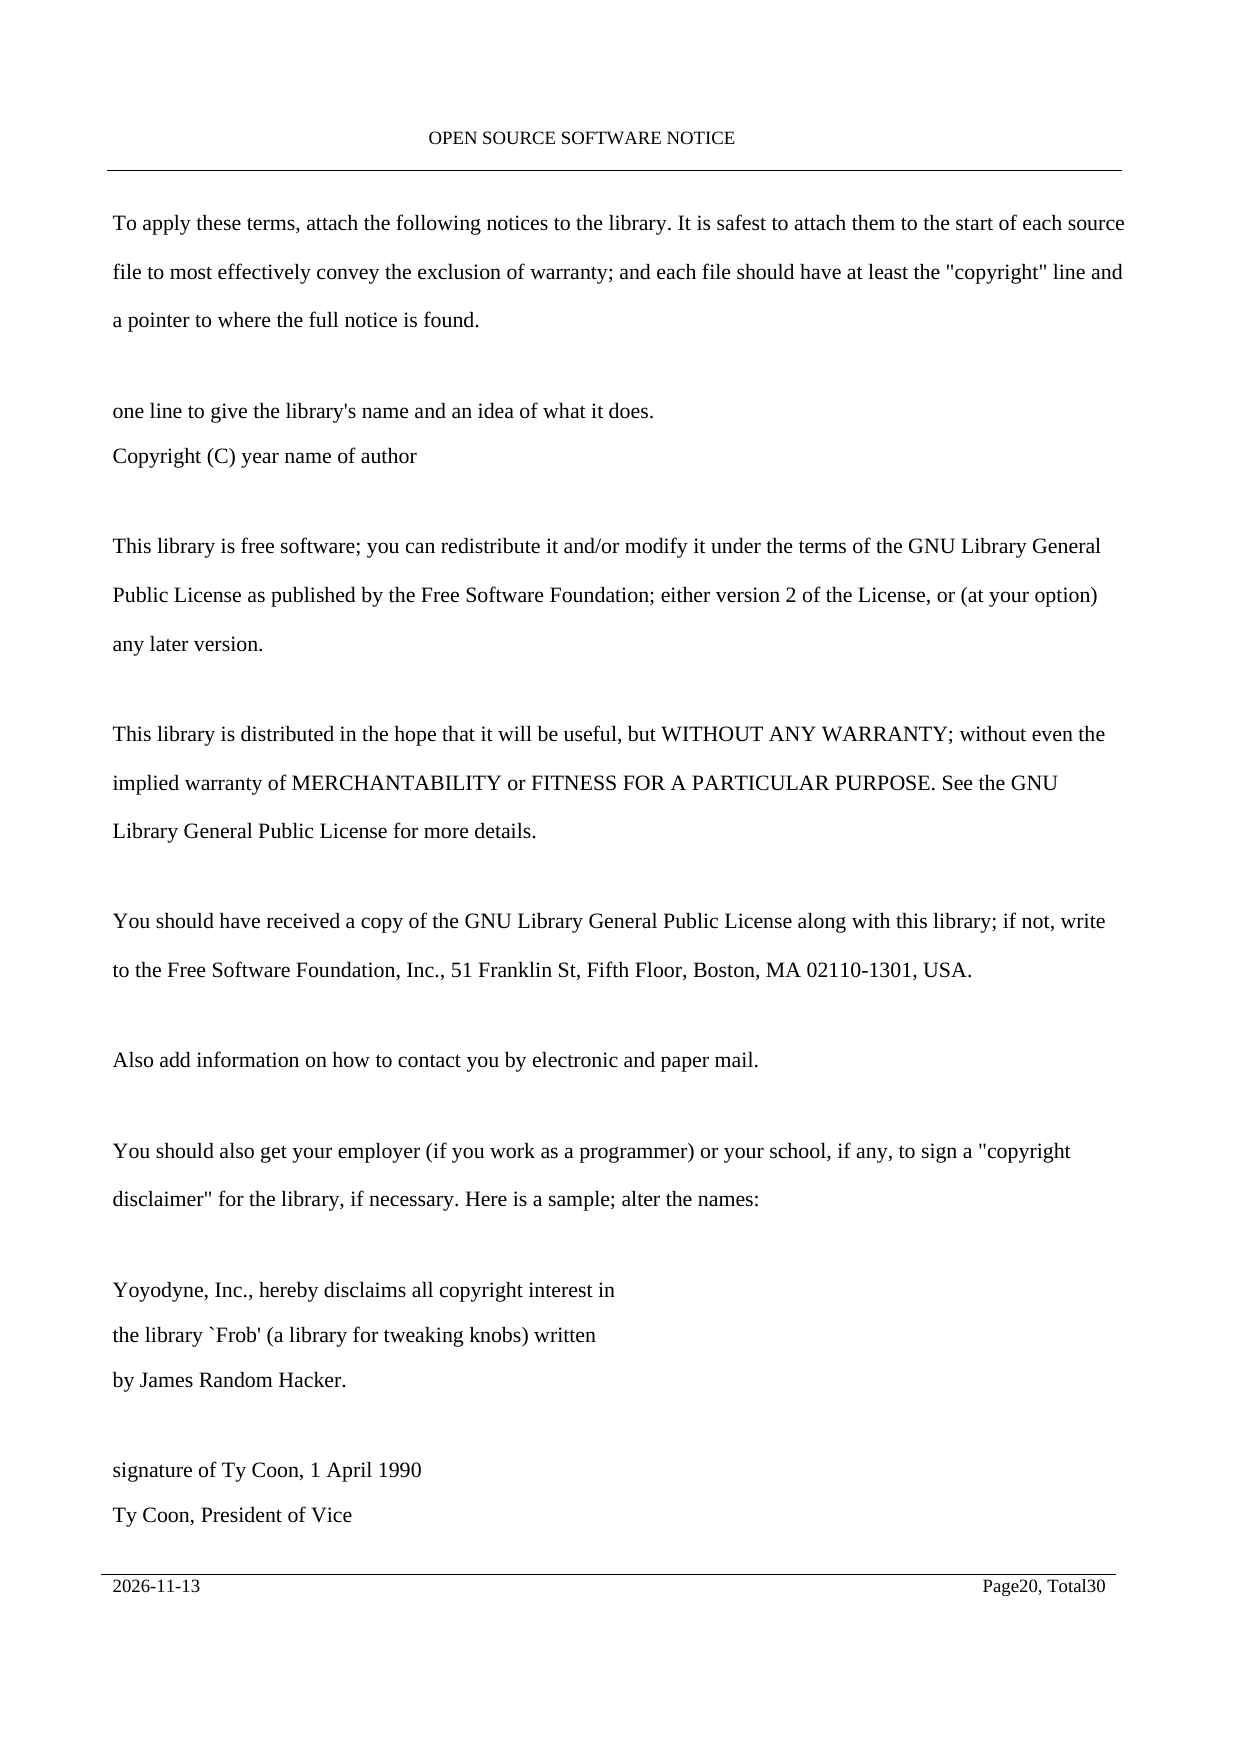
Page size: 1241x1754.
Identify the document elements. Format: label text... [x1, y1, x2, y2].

text This library is free software; you can redistribute it and/or modify it under the terms of the GNU Library General Public License as published by the Free Software Foundation; either version 2 of the License, or (at your option) any later version. [112, 529, 1128, 659]
text You should have received a copy of the GNU Library General Public License along with this library; if not, write to the Free Software Foundation, Inc., 51 Franklin St, Fifth Floor, Boston, MA 02110-1301, USA. [112, 905, 1128, 986]
text by James Random Hacker. [112, 1363, 1128, 1396]
text the library `Frob' (a library for tweaking knobs) written [112, 1318, 1128, 1351]
text signature of Ty Coon, 1 April 1990 [112, 1453, 1128, 1486]
text To apply these terms, attach the following notices to the library. It is safest to attach them to the start of each source file to most effectively convey the exclusion of warranty; and each file should have at least the "copyright" line and a pointer to where the full notice is found. [112, 206, 1128, 336]
text You should also get your employer (if you work as a programmer) or your school, if any, to sign a "copyright disclaimer" for the library, if necessary. Here is a sample; alter the names: [112, 1134, 1128, 1215]
text Also add information on how to contact you by electronic and paper mail. [112, 1044, 1128, 1076]
text one line to give the library's name and an idea of what it does. [112, 394, 1128, 427]
text Yoyodyne, Inc., hereby disclaims all copyright interest in [112, 1273, 1128, 1305]
text This library is distributed in the hope that it will be useful, but WITHOUT ANY WARRANTY; without even the implied warranty of MERCHANTABILITY or FITNESS FOR A PARTICULAR PURPOSE. See the GNU Library General Public License for more details. [112, 717, 1128, 847]
text Ty Coon, President of Vice [112, 1498, 1128, 1531]
text Copyright (C) year name of author [112, 439, 1128, 472]
